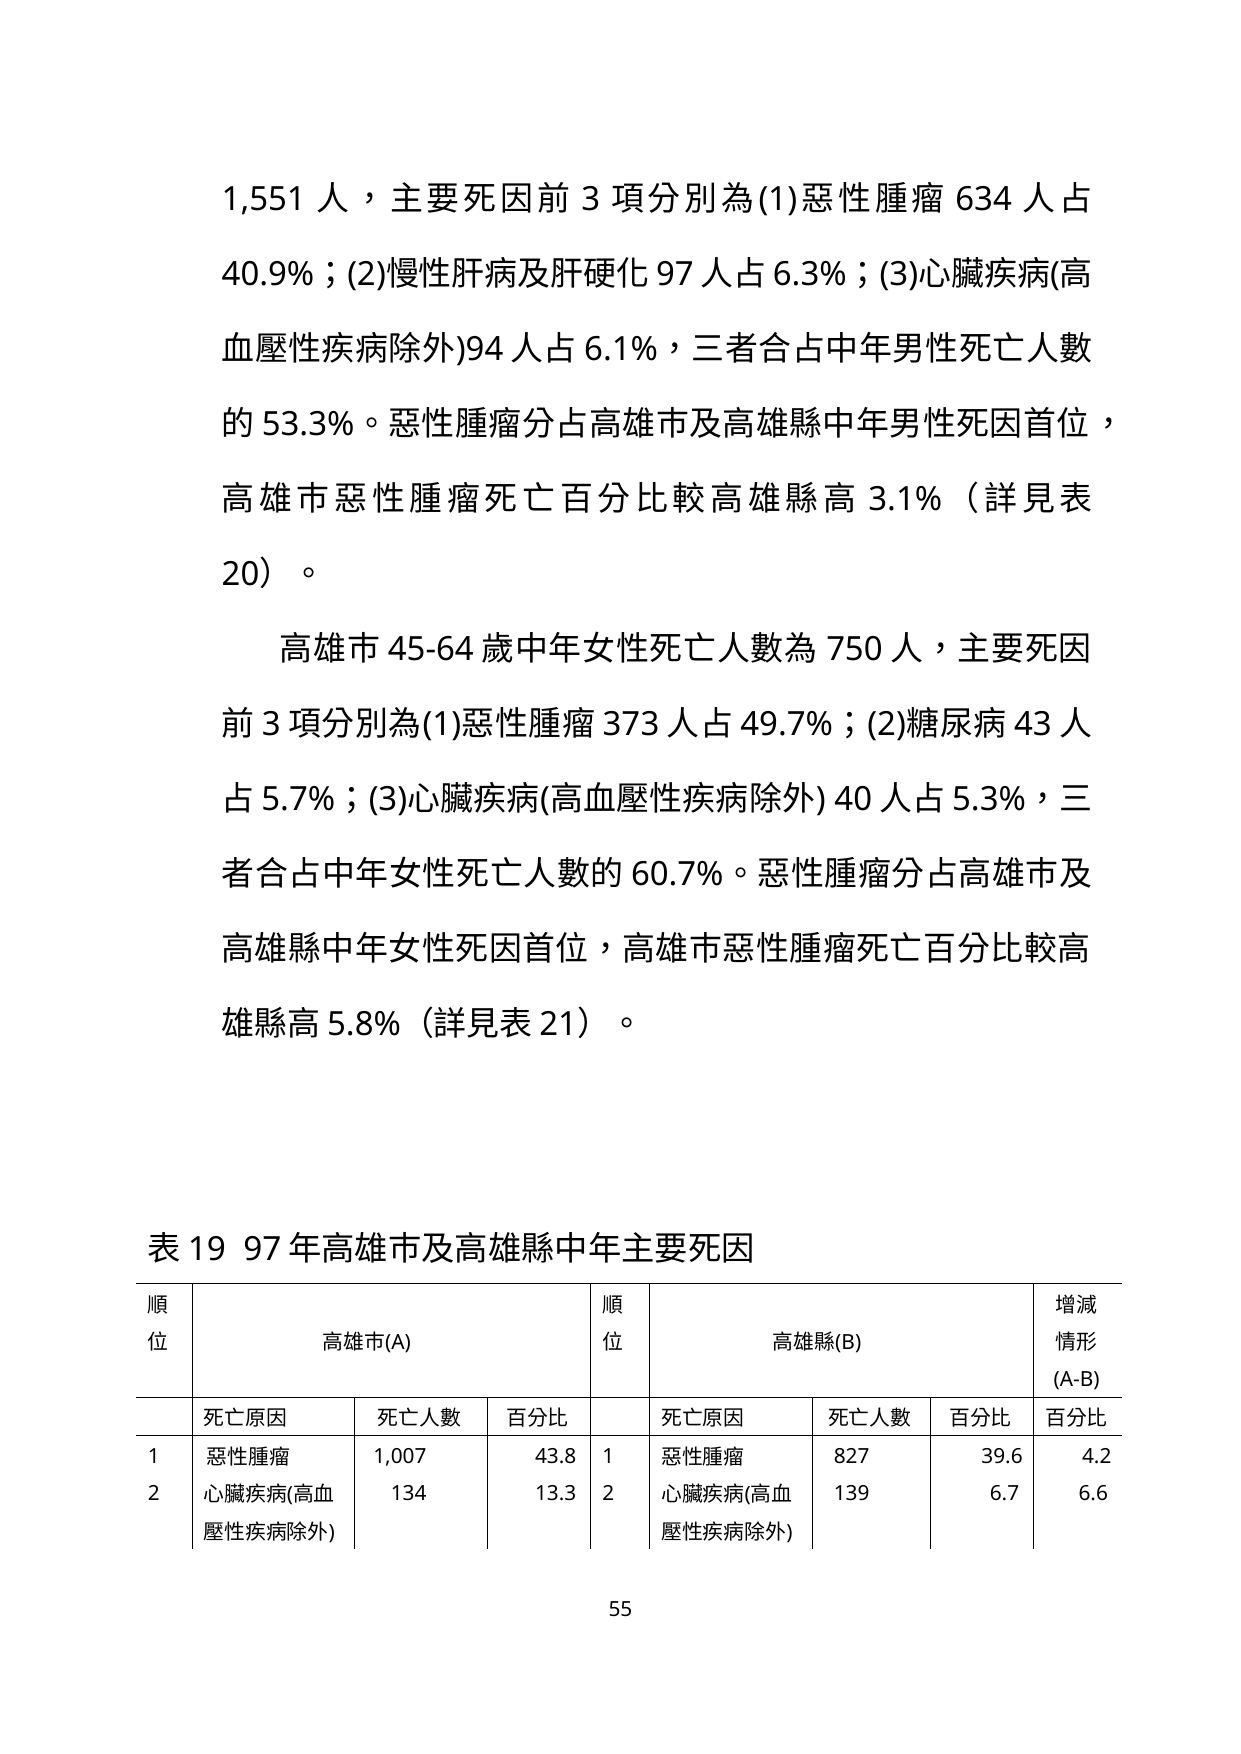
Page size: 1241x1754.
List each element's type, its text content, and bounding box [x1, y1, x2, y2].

table_cell 139 [813, 1474, 930, 1549]
table_cell 1 [136, 1436, 192, 1474]
table_cell 死亡人數 [813, 1398, 930, 1435]
table_cell 134 [355, 1474, 487, 1549]
table_cell 827 [813, 1436, 930, 1474]
table_header 順位 [136, 1284, 192, 1397]
table_cell 心臟疾病(高血壓性疾病除外) [650, 1474, 812, 1549]
table_cell 6.6 [1034, 1474, 1122, 1549]
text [221, 158, 1092, 608]
table_header 順位 [591, 1284, 649, 1397]
table_cell 惡性腫瘤 [193, 1436, 354, 1474]
table_cell 2 [136, 1474, 192, 1549]
table_cell 1,007 [355, 1436, 487, 1474]
table_cell 43.8 [488, 1436, 590, 1474]
table_cell 心臟疾病(高血壓性疾病除外) [193, 1474, 354, 1549]
table_cell 死亡原因 [193, 1398, 354, 1435]
table_header 高雄巿(A) [193, 1284, 590, 1397]
text 表19 97年高雄巿及高雄縣中年主要死因 [148, 1208, 1042, 1283]
table_cell [136, 1398, 192, 1435]
table_cell 2 [591, 1474, 649, 1549]
table_cell 13.3 [488, 1474, 590, 1549]
table_cell 39.6 [931, 1436, 1033, 1474]
table_header 高雄縣(B) [650, 1284, 1033, 1397]
table_cell 百分比 [488, 1398, 590, 1435]
table_cell 死亡人數 [355, 1398, 487, 1435]
table_cell 百分比 [931, 1398, 1033, 1435]
table_header 增減 情形 (A-B) [1034, 1284, 1122, 1397]
table_cell 死亡原因 [650, 1398, 812, 1435]
table_cell 1 [591, 1436, 649, 1474]
table_cell 百分比 [1034, 1398, 1122, 1435]
table_cell 4.2 [1034, 1436, 1122, 1474]
table_cell 6.7 [931, 1474, 1033, 1549]
table_cell [591, 1398, 649, 1435]
text 高雄巿45-64歲中年女性死亡人數為750人，主要死因前3項分別為(1)惡性腫瘤373人占49.7%；(2)糖尿病43人占5.7%；(3)心臟疾病(高血壓性疾病除外) 40人占5.3%，三者合占中年女性死亡人數的60.7%。惡性腫瘤分占高雄巿及高雄縣中年女性死因首位，高雄巿惡性腫瘤死亡百分比較高雄縣高5.8%（詳見表21）。 [221, 608, 1092, 1058]
table_cell 惡性腫瘤 [650, 1436, 812, 1474]
